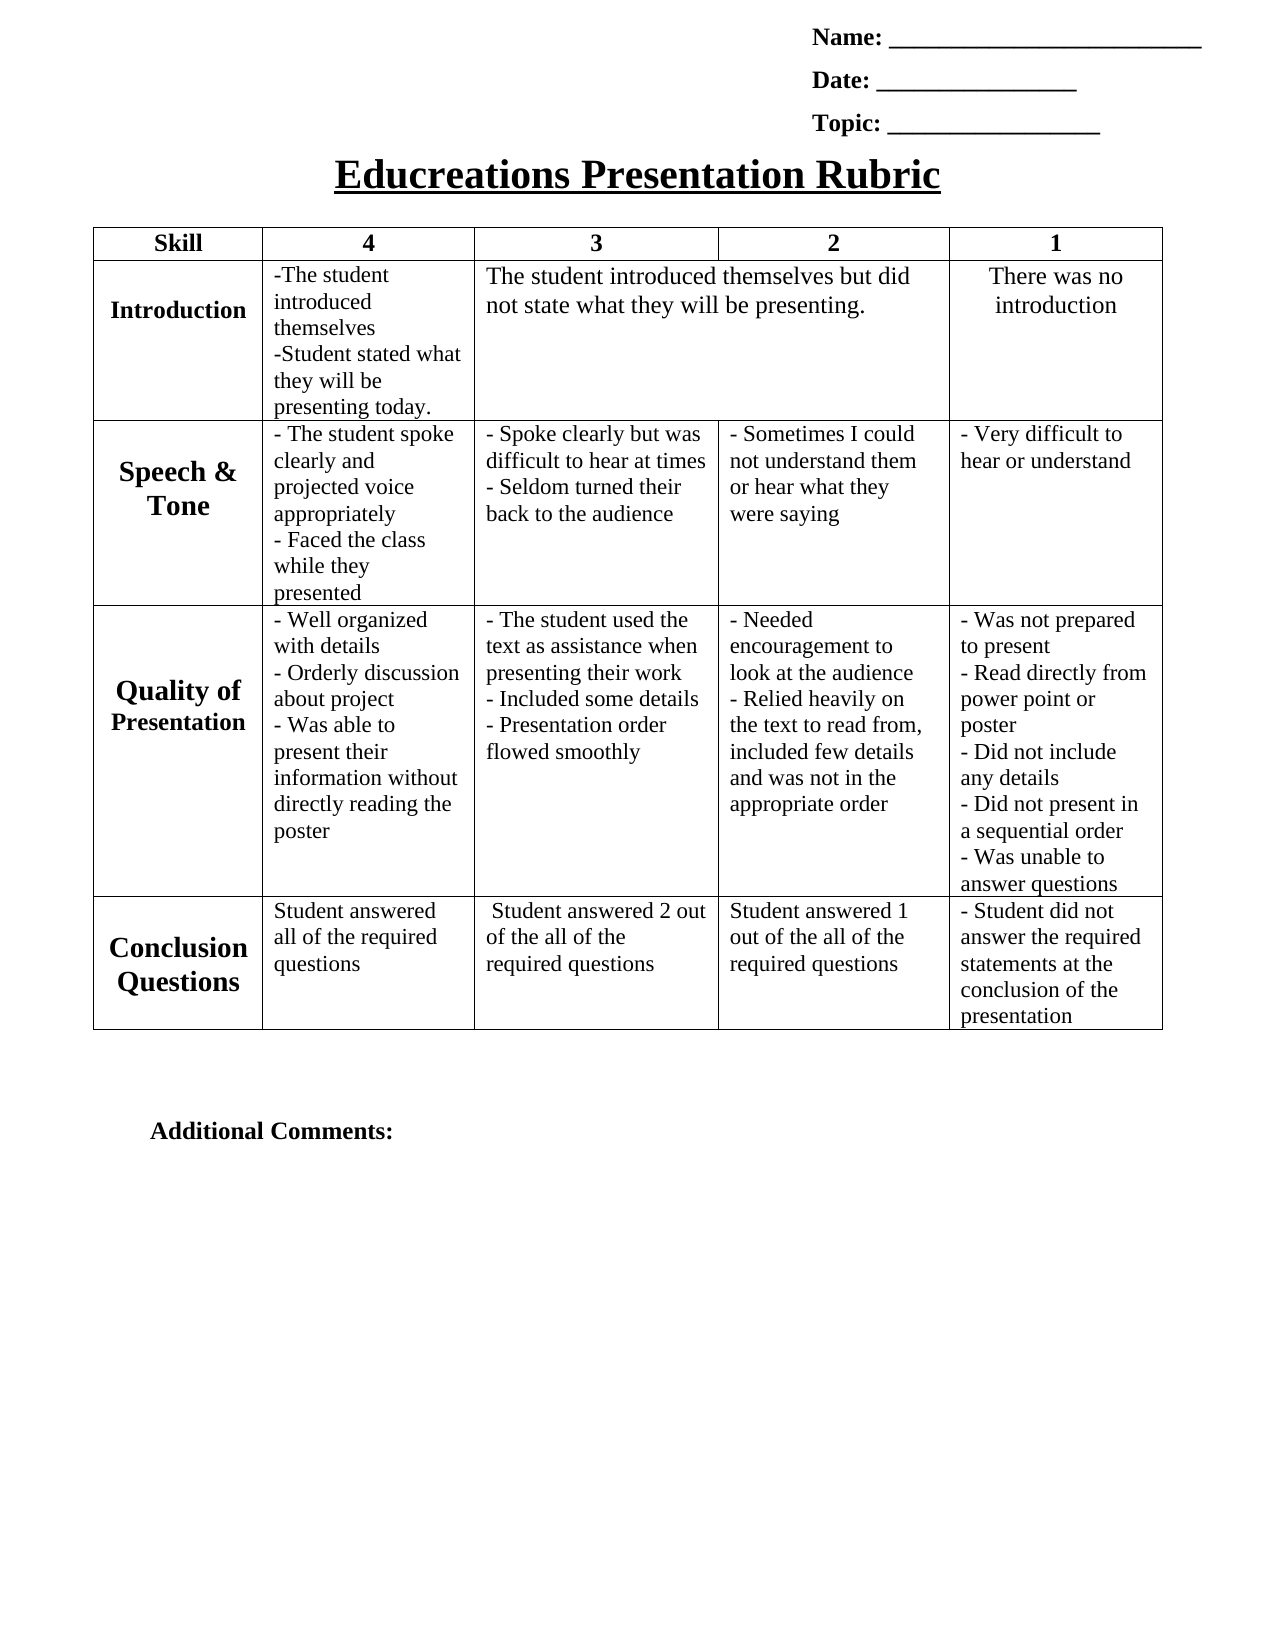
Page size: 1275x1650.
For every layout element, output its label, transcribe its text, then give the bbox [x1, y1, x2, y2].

table_cell Student answered all of the required questions [263, 897, 474, 1029]
table_header Skill [94, 228, 262, 260]
table_cell Conclusion Questions [94, 897, 262, 1029]
table_cell - The student spoke clearly and projected voice appropriately - Faced the class while they presented [263, 421, 474, 605]
table_cell The student introduced themselves but did not state what they will be presenting. [475, 261, 949, 419]
table_cell - Was not prepared to present - Read directly from power point or poster - Did not include any details - Did not present in a sequential order - Was unable to answer questions [950, 606, 1162, 896]
table_header 4 [263, 228, 474, 260]
table_cell - Sometimes I could not understand them or hear what they were saying [719, 421, 949, 605]
table_cell There was no introduction [950, 261, 1162, 419]
table_cell - Student did not answer the required statements at the conclusion of the presentation [950, 897, 1162, 1029]
table_header 3 [475, 228, 718, 260]
table_header 2 [719, 228, 949, 260]
table_header 1 [950, 228, 1162, 260]
table_cell Student answered 2 out of the all of the required questions [475, 897, 718, 1029]
table_cell - Spoke clearly but was difficult to hear at times - Seldom turned their back to the audience [475, 421, 718, 605]
table_cell - The student used the text as assistance when presenting their work - Included some details - Presentation order flowed smoothly [475, 606, 718, 896]
table_cell Speech & Tone [94, 421, 262, 605]
table_cell Quality of Presentation [94, 606, 262, 896]
table_cell - Well organized with details - Orderly discussion about project - Was able to present their information without directly reading the poster [263, 606, 474, 896]
text Additional Comments: [150, 1116, 1125, 1145]
table_cell -The student introduced themselves -Student stated what they will be presenting today. [263, 261, 474, 419]
table_cell Student answered 1 out of the all of the required questions [719, 897, 949, 1029]
table_cell Introduction [94, 261, 262, 419]
table_cell - Very difficult to hear or understand [950, 421, 1162, 605]
table_cell - Needed encouragement to look at the audience - Relied heavily on the text to read from, included few details and was not in the appropriate order [719, 606, 949, 896]
text Educreations Presentation Rubric [150, 150, 1125, 227]
